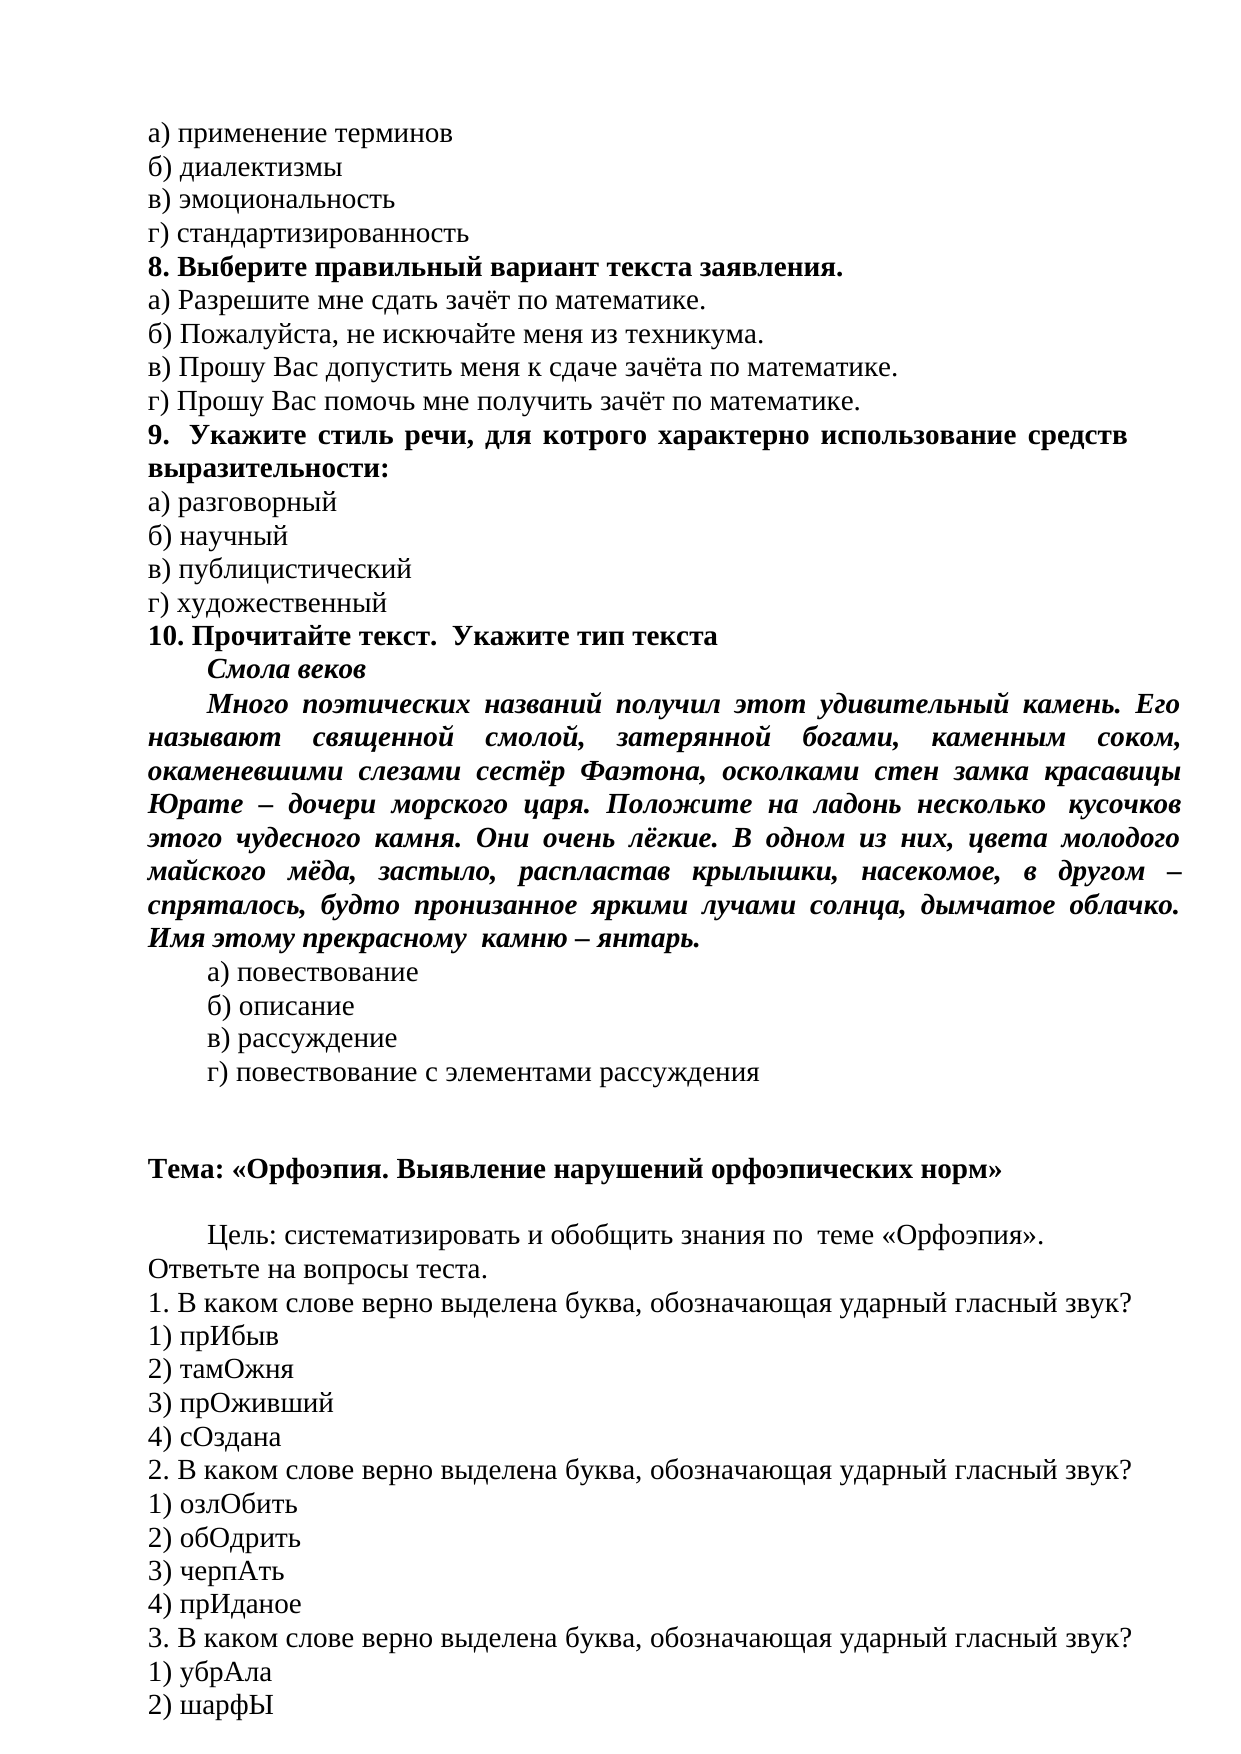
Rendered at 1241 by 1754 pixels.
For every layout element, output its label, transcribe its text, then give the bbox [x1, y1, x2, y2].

subtitle Смола веков [207, 652, 1205, 686]
text в) публицистический г) художественный [148, 551, 414, 618]
subtitle Укажите стиль речи, для котрого характерно использование средств выразительности: [148, 417, 1181, 484]
text а) разговорный б) научный [148, 484, 339, 551]
list озлОбить [148, 1486, 1205, 1520]
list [148, 1621, 1205, 1654]
subtitle Прочитайте текст. Укажите тип текста [148, 618, 1205, 652]
text в) рассуждение [207, 1021, 1205, 1054]
list прИданое [148, 1587, 1205, 1621]
text а) Разрешите мне сдать зачёт по математике. [148, 283, 1205, 316]
text в) эмоциональность [148, 182, 1205, 215]
list обОдрить [148, 1520, 1205, 1553]
list тамОжня [148, 1352, 1205, 1386]
text б) Пожалуйста, не искючайте меня из техникума. [148, 316, 1205, 349]
text г) стандартизированность [148, 215, 1205, 249]
list сОздана [148, 1419, 1205, 1453]
list убрАла [148, 1654, 1205, 1688]
text а) повествование б) описание [207, 954, 420, 1021]
text Много поэтических названий получил этот удивительный камень. Его называют священной смолой, затерянной богами, каменным соком, окаменевшими слезами сестёр Фаэтона, осколками стен замка красавицы Юрате – дочери морского царя. Положите на ладонь несколько кусочков этого чудесного камня. Они очень лёгкие. В одном из них, цвета молодого майского мёда, застыло, распластав крылышки, насекомое, в другом – спряталось, будто пронизанное яркими лучами солнца, дымчатое облачко. Имя этому прекрасному камню – янтарь. [148, 686, 1182, 954]
text г) повествование с элементами рассуждения [207, 1054, 1205, 1088]
subtitle Выберите правильный вариант текста заявления. [148, 249, 1205, 283]
text Цель: систематизировать и обобщить знания по теме «Орфоэпия». [207, 1218, 1205, 1251]
subtitle Тема: «Орфоэпия. Выявление нарушений орфоэпических норм» [148, 1151, 1205, 1185]
list шарфЫ [148, 1688, 1205, 1721]
list прОживший [148, 1386, 1205, 1419]
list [148, 1453, 1205, 1486]
text а) применение терминов б) диалектизмы [148, 115, 455, 182]
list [148, 1285, 1205, 1318]
list прИбыв [148, 1319, 1205, 1352]
list черпАть [148, 1554, 1205, 1587]
text в) Прошу Вас допустить меня к сдаче зачёта по математике. г) Прошу Вас помочь мне получить зачёт по математике. [148, 349, 900, 417]
text Ответьте на вопросы теста. [148, 1251, 1205, 1285]
